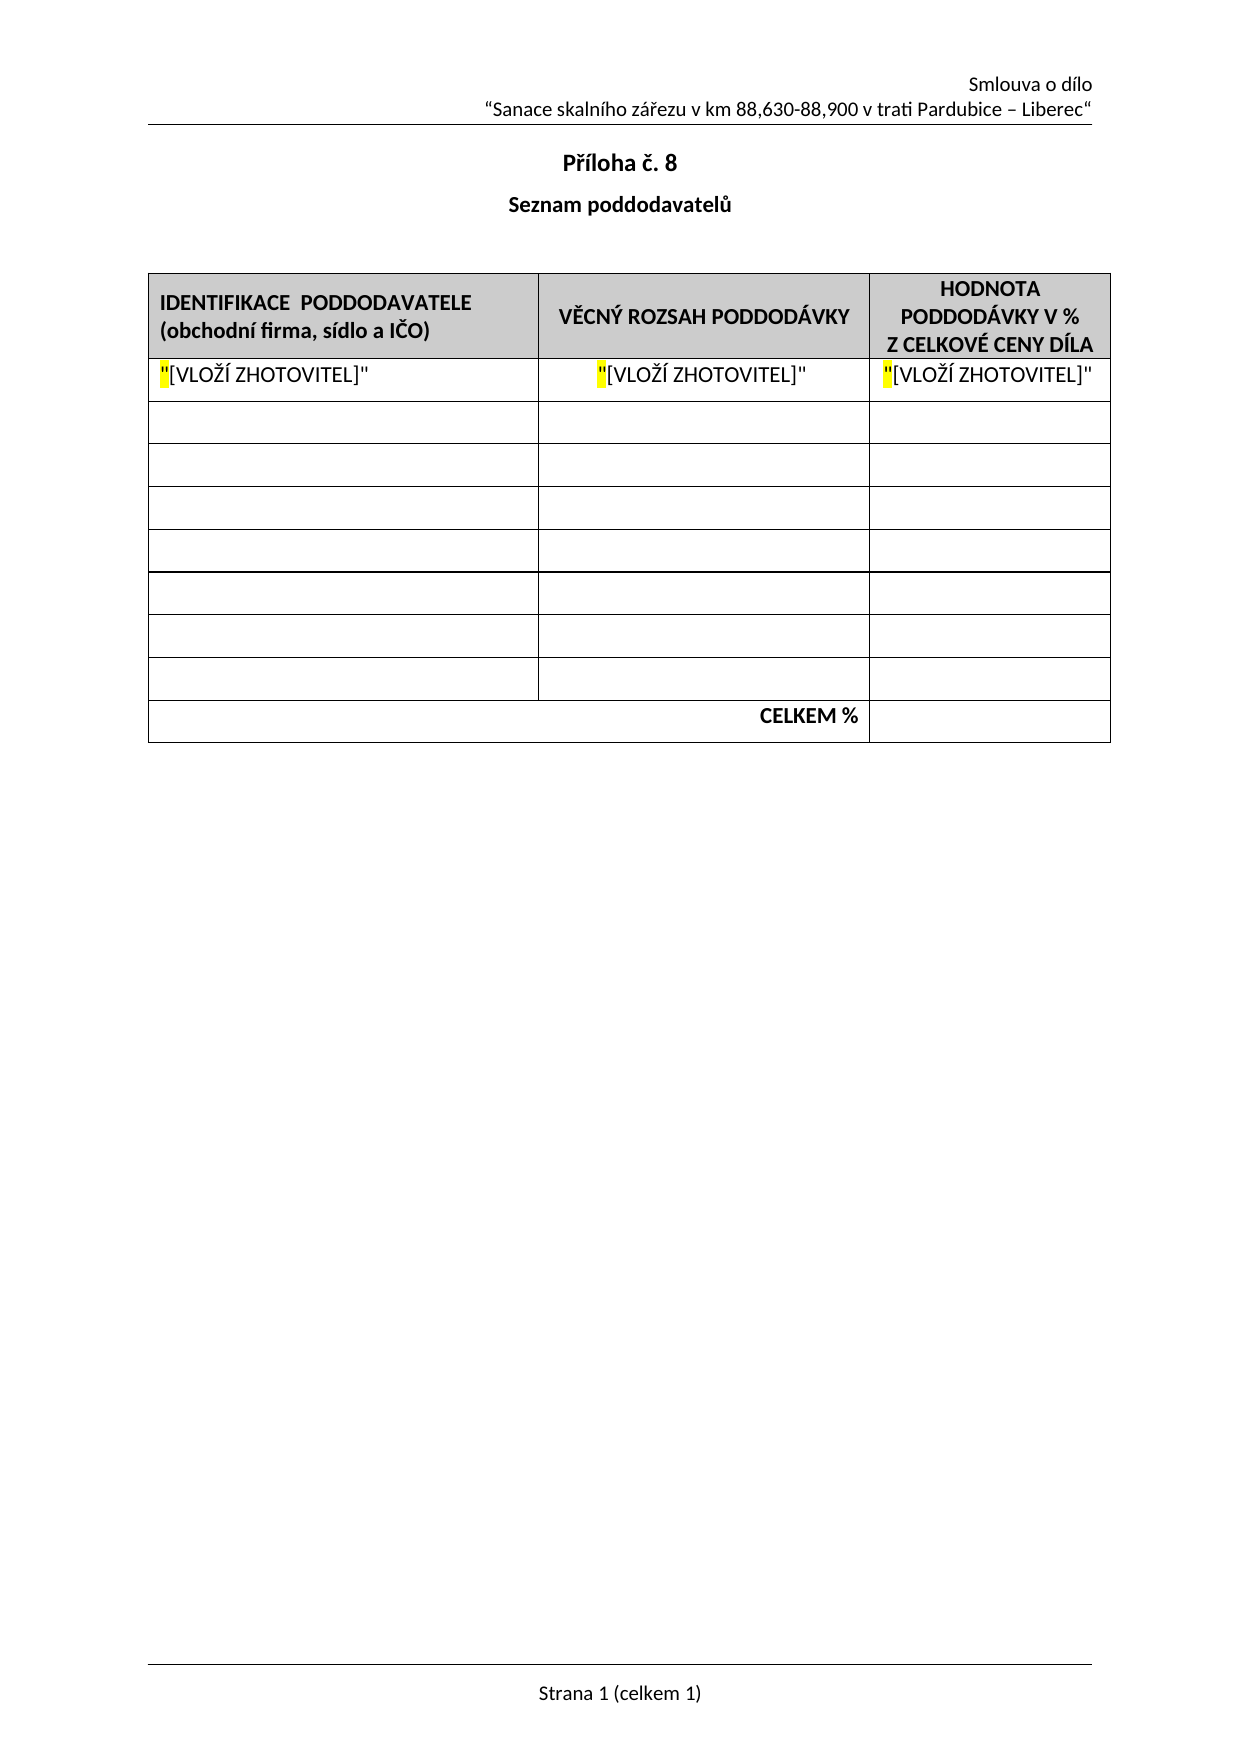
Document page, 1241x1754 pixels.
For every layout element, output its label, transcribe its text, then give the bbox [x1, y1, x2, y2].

table_cell [539, 573, 869, 614]
table_cell CELKEM % [149, 701, 869, 742]
text Seznam poddodavatelů [148, 189, 1092, 218]
table_cell [149, 573, 538, 614]
table_cell [870, 573, 1110, 614]
table_cell [870, 615, 1110, 657]
table_header VĚCNÝ ROZSAH PODDODÁVKY [539, 274, 869, 358]
table_cell [149, 444, 538, 486]
table_cell [870, 402, 1110, 443]
table_cell [149, 530, 538, 571]
table_cell [870, 487, 1110, 529]
table_cell [870, 658, 1110, 699]
table_cell [870, 701, 1110, 742]
table_header HODNOTA PODDODÁVKY V % Z CELKOVÉ CENY DÍLA [870, 274, 1110, 358]
table_cell [539, 359, 869, 401]
table_cell [149, 615, 538, 657]
table_cell [539, 487, 869, 529]
table_cell [539, 658, 869, 699]
table_cell [539, 444, 869, 486]
table_cell [870, 359, 1110, 401]
table_cell [870, 530, 1110, 571]
table_header IDENTIFIKACE PODDODAVATELE (obchodní firma, sídlo a IČO) [149, 274, 538, 358]
table_cell [149, 487, 538, 529]
table_cell [539, 402, 869, 443]
table_cell [539, 530, 869, 571]
table_cell [149, 359, 538, 401]
table_cell [149, 402, 538, 443]
text Příloha č. 8 [148, 148, 1092, 177]
table_cell [870, 444, 1110, 486]
table_cell [539, 615, 869, 657]
table_cell [149, 658, 538, 699]
